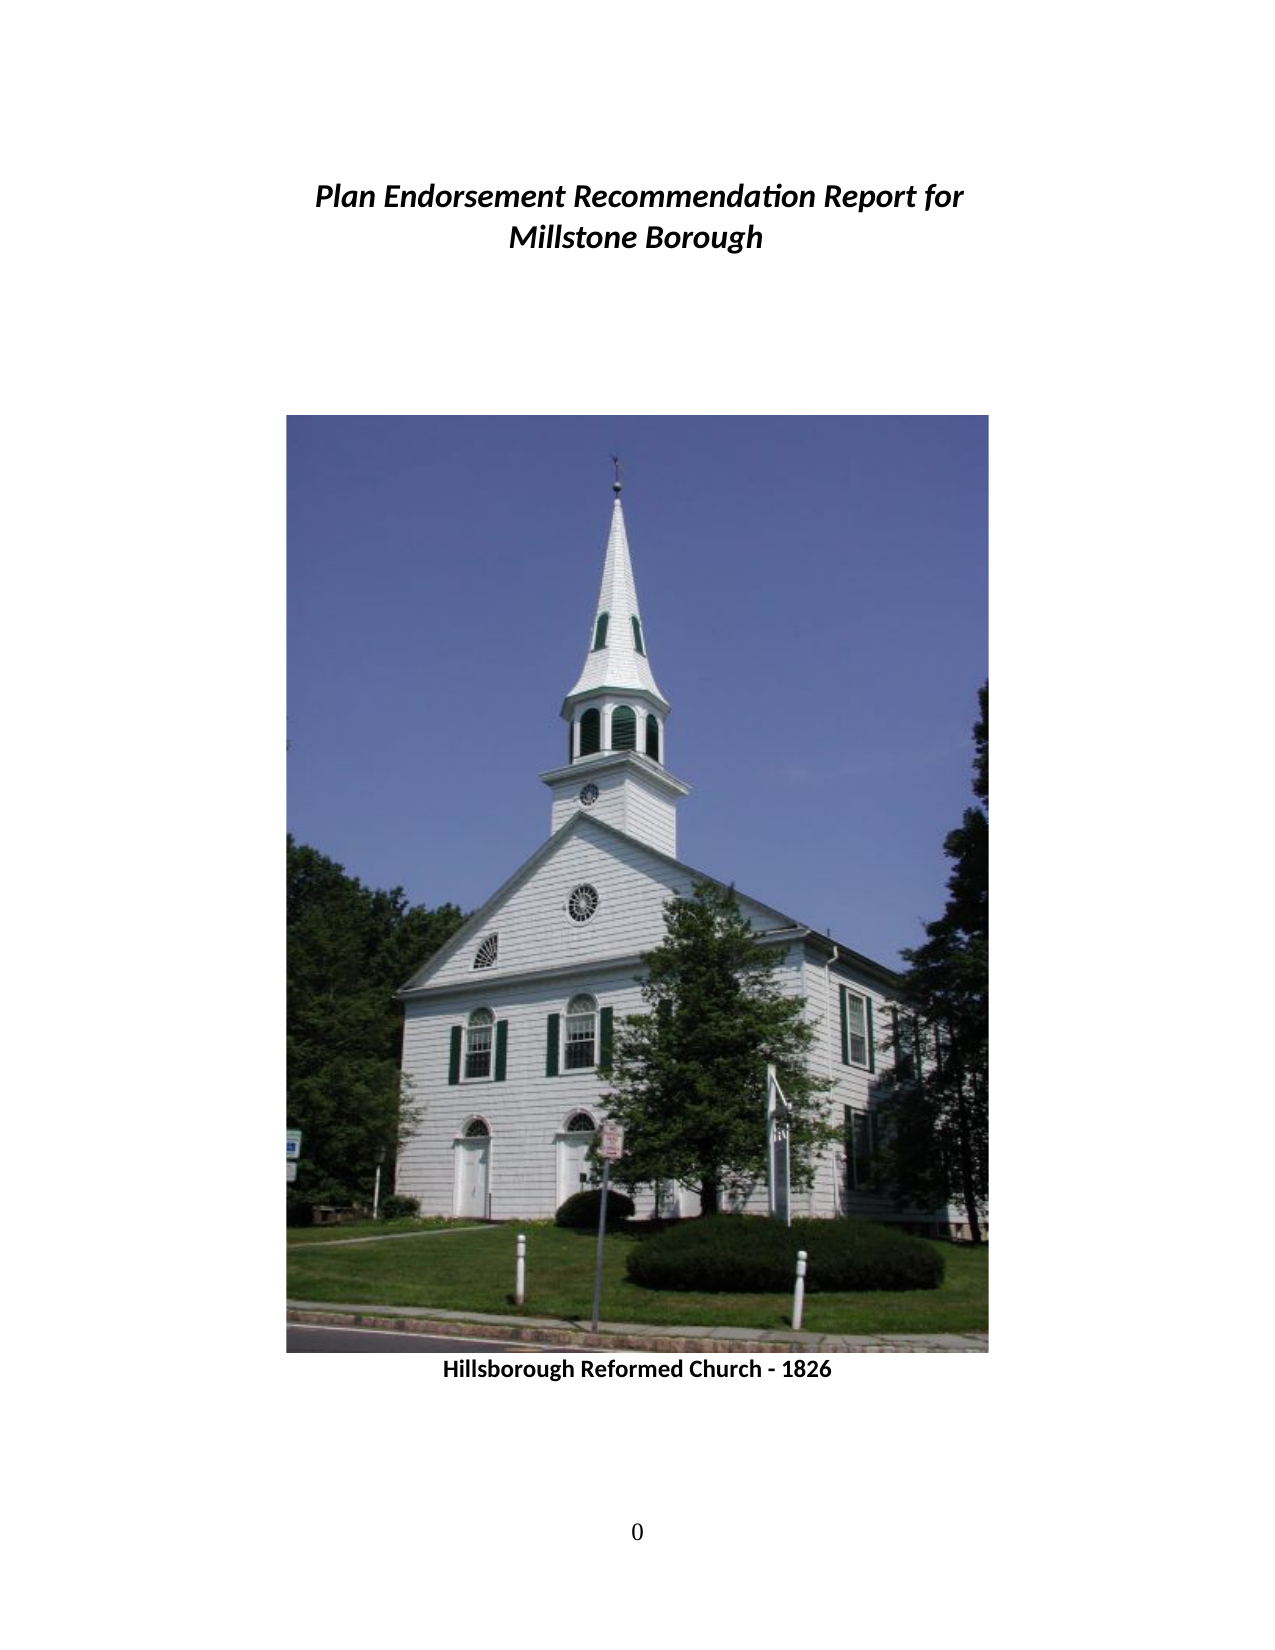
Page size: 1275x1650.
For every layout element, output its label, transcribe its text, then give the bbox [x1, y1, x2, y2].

subtitle Plan Endorsement Recommendation Report for Millstone Borough [150, 175, 1125, 256]
text Hillsborough Reformed Church - 1826 [150, 1353, 1125, 1383]
picture [286, 415, 989, 1353]
